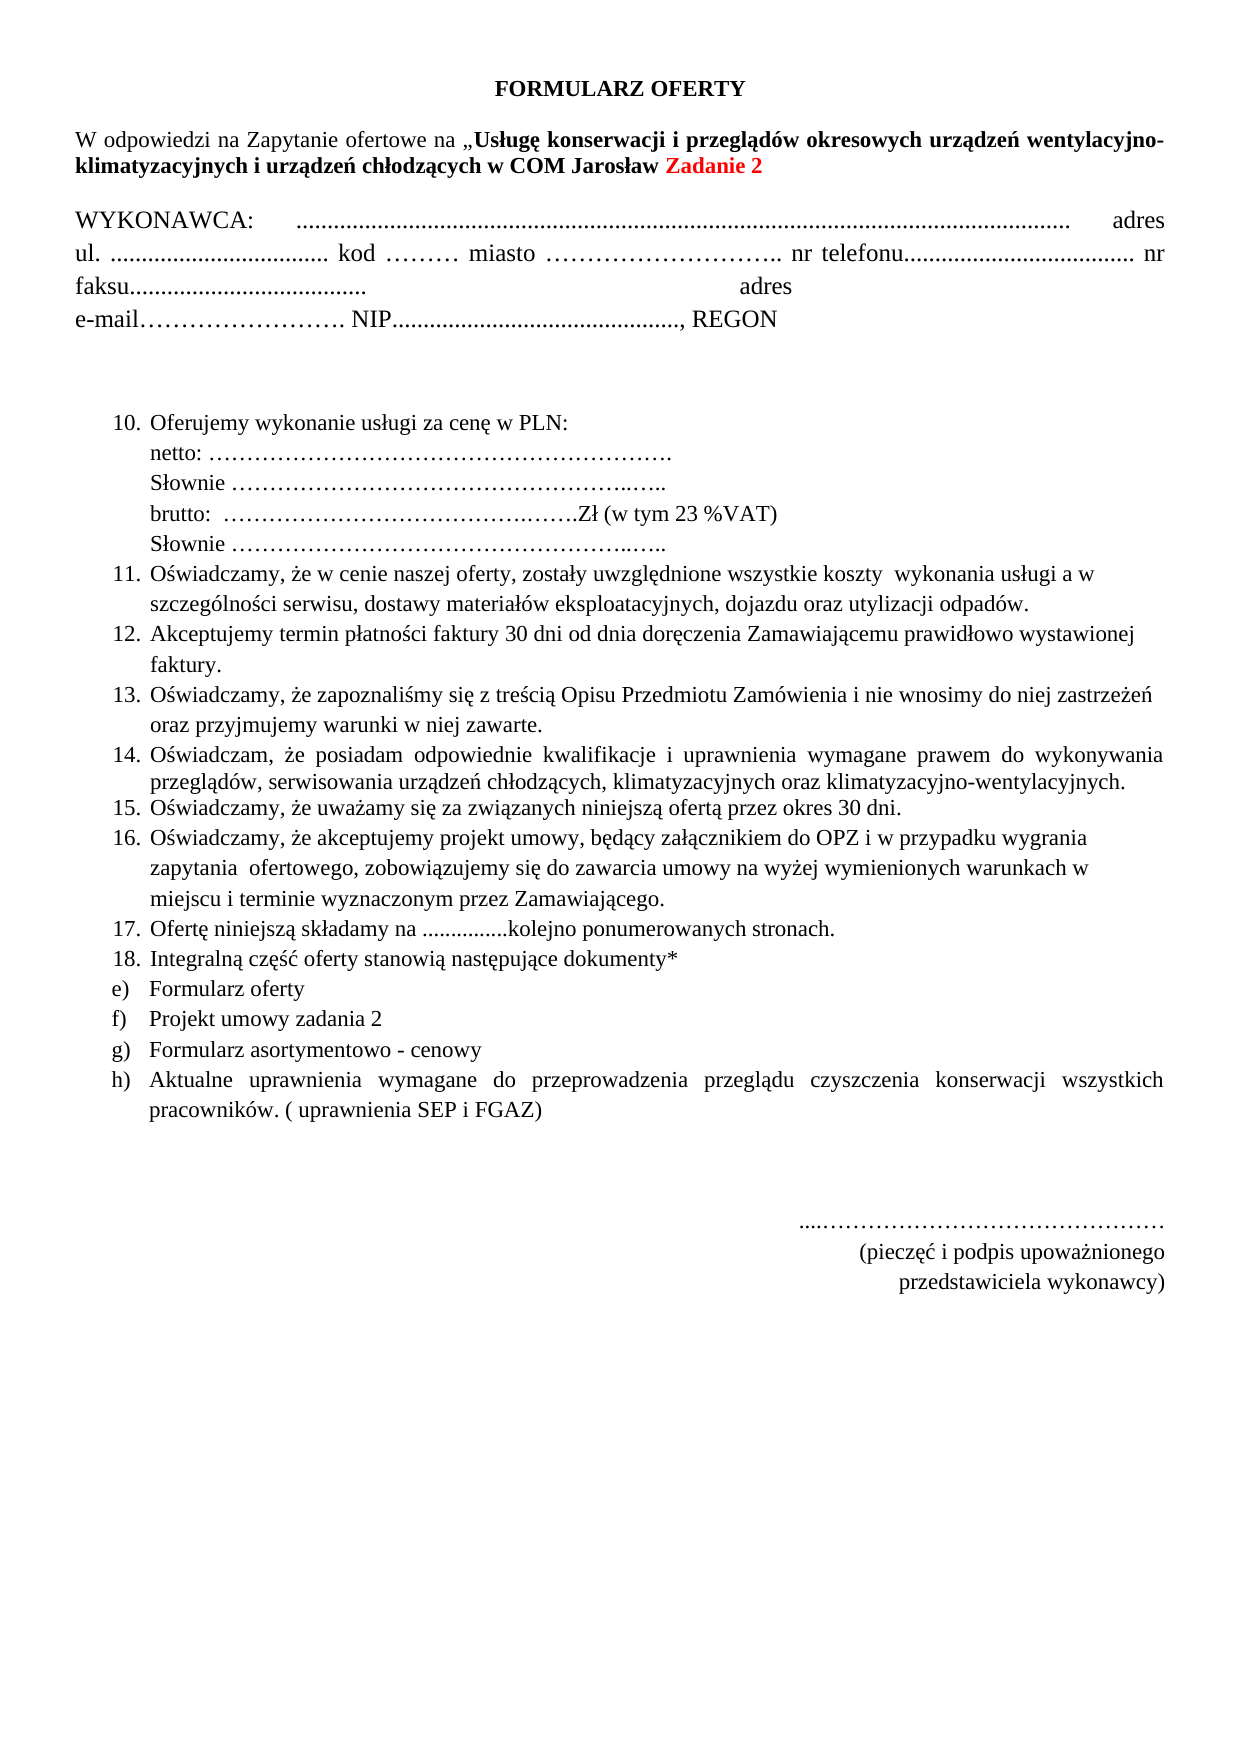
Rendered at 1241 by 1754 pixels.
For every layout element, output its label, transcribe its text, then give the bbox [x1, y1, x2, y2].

list brutto: ………………………………….…….Zł (w tym 23 %VAT) [150, 500, 1165, 526]
list Oferujemy wykonanie usługi za cenę w PLN: [112, 409, 1165, 435]
text W odpowiedzi na Zapytanie ofertowe na „Usługę konserwacji i przeglądów okresowych urządzeń wentylacyjno-klimatyzacyjnych i urządzeń chłodzących w COM Jarosław Zadanie 2 [75, 126, 1165, 179]
list Oświadczamy, że w cenie naszej oferty, zostały uwzględnione wszystkie koszty wykonania usługi a w szczególności serwisu, dostawy materiałów eksploatacyjnych, dojazdu oraz utylizacji odpadów. [112, 560, 1165, 617]
list Oświadczamy, że zapoznaliśmy się z treścią Opisu Przedmiotu Zamówienia i nie wnosimy do niej zastrzeżeń oraz przyjmujemy warunki w niej zawarte. [112, 681, 1165, 737]
list Formularz asortymentowo - cenowy [111, 1036, 1165, 1062]
text WYKONAWCA: ............................................................................................................................ adres ul. ................................... kod ……… miasto ……………………….. nr telefonu..................................... nr faksu...................................... adres e-mail……………………. NIP.............................................., REGON [75, 205, 1165, 333]
text FORMULARZ OFERTY [75, 75, 1165, 101]
list netto: ……………………………………………………. [150, 439, 1165, 466]
text ....……………………………………… (pieczęć i podpis upoważnionego przedstawiciela wykonawcy) [75, 1208, 1165, 1294]
list Słownie ……………………………………………..….. [150, 469, 1165, 496]
list Aktualne uprawnienia wymagane do przeprowadzenia przeglądu czyszczenia konserwacji wszystkich pracowników. ( uprawnienia SEP i FGAZ) [111, 1066, 1165, 1122]
list Słownie ……………………………………………..….. [150, 530, 1165, 556]
list Akceptujemy termin płatności faktury 30 dni od dnia doręczenia Zamawiającemu prawidłowo wystawionej faktury. [112, 621, 1165, 677]
list Formularz oferty [111, 975, 1165, 1002]
list Integralną część oferty stanowią następujące dokumenty* [112, 945, 1165, 971]
list Oświadczamy, że akceptujemy projekt umowy, będący załącznikiem do OPZ i w przypadku wygrania zapytania ofertowego, zobowiązujemy się do zawarcia umowy na wyżej wymienionych warunkach w miejscu i terminie wyznaczonym przez Zamawiającego. [112, 824, 1165, 911]
list Ofertę niniejszą składamy na ...............kolejno ponumerowanych stronach. [112, 915, 1165, 941]
list Projekt umowy zadania 2 [111, 1006, 1165, 1032]
list Oświadczam, że posiadam odpowiednie kwalifikacje i uprawnienia wymagane prawem do wykonywania przeglądów, serwisowania urządzeń chłodzących, klimatyzacyjnych oraz klimatyzacyjno-wentylacyjnych. [112, 741, 1165, 794]
list Oświadczamy, że uważamy się za związanych niniejszą ofertą przez okres 30 dni. [112, 794, 1165, 820]
